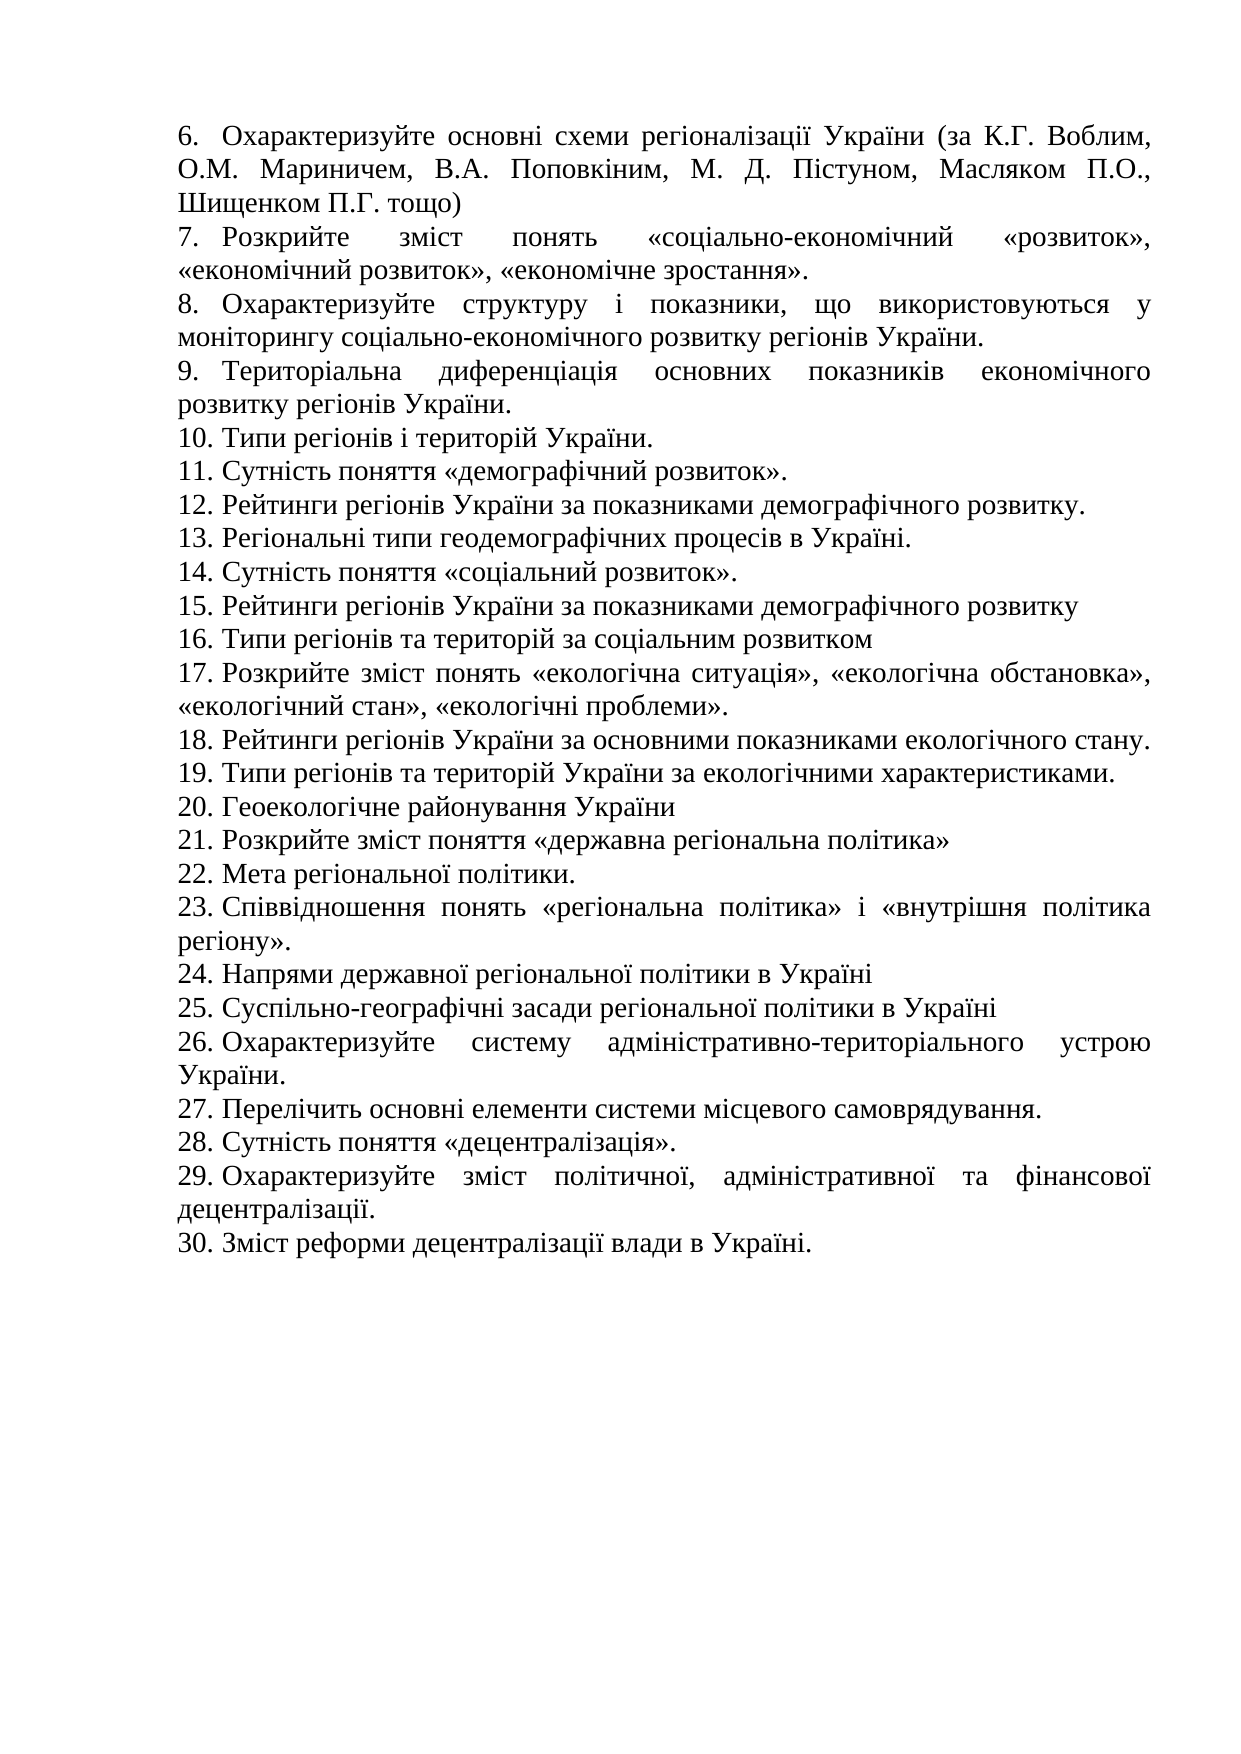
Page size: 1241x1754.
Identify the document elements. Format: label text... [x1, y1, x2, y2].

list Територіальна диференціація основних показників економічного розвитку регіонів України. [177, 353, 1152, 420]
list Геоекологічне районування України [177, 789, 1152, 822]
list Напрями державної регіональної політики в Україні [177, 957, 1152, 990]
list Охарактеризуйте структуру і показники, що використовуються у моніторингу соціально-економічного розвитку регіонів України. [177, 286, 1152, 353]
list Охарактеризуйте систему адміністративно-територіального устрою України. [177, 1024, 1152, 1091]
list Охарактеризуйте основні схеми регіоналізації України (за К.Г. Воблим, О.М. Мариничем, В.А. Поповкіним, М. Д. Пістуном, Масляком П.О., Шищенком П.Г. тощо) [177, 118, 1152, 219]
list Типи регіонів і територій України. [177, 420, 1152, 453]
list Рейтинги регіонів України за основними показниками екологічного стану. [177, 722, 1152, 755]
list Співвідношення понять «регіональна політика» і «внутрішня політика регіону». [177, 889, 1152, 957]
list Типи регіонів та територій за соціальним розвитком [177, 621, 1152, 655]
list Сутність поняття «соціальний розвиток». [177, 554, 1152, 588]
list Розкрийте зміст понять «екологічна ситуація», «екологічна обстановка», «екологічний стан», «екологічні проблеми». [177, 655, 1152, 722]
list Розкрийте зміст поняття «державна регіональна політика» [177, 822, 1152, 856]
list Рейтинги регіонів України за показниками демографічного розвитку. [177, 487, 1152, 521]
list Типи регіонів та територій України за екологічними характеристиками. [177, 755, 1152, 789]
list Зміст реформи децентралізації влади в Україні. [177, 1225, 1152, 1258]
list Регіональні типи геодемографічних процесів в Україні. [177, 521, 1152, 554]
list Сутність поняття «децентралізація». [177, 1124, 1152, 1158]
list Мета регіональної політики. [177, 856, 1152, 889]
list Перелічить основні елементи системи місцевого самоврядування. [177, 1091, 1152, 1124]
list Охарактеризуйте зміст політичної, адміністративної та фінансової децентралізації. [177, 1158, 1152, 1225]
list Розкрийте зміст понять «соціально-економічний «розвиток», «економічний розвиток», «економічне зростання». [177, 219, 1152, 286]
list Суспільно-географічні засади регіональної політики в Україні [177, 990, 1152, 1024]
list Рейтинги регіонів України за показниками демографічного розвитку [177, 588, 1152, 621]
list Сутність поняття «демографічний розвиток». [177, 453, 1152, 487]
